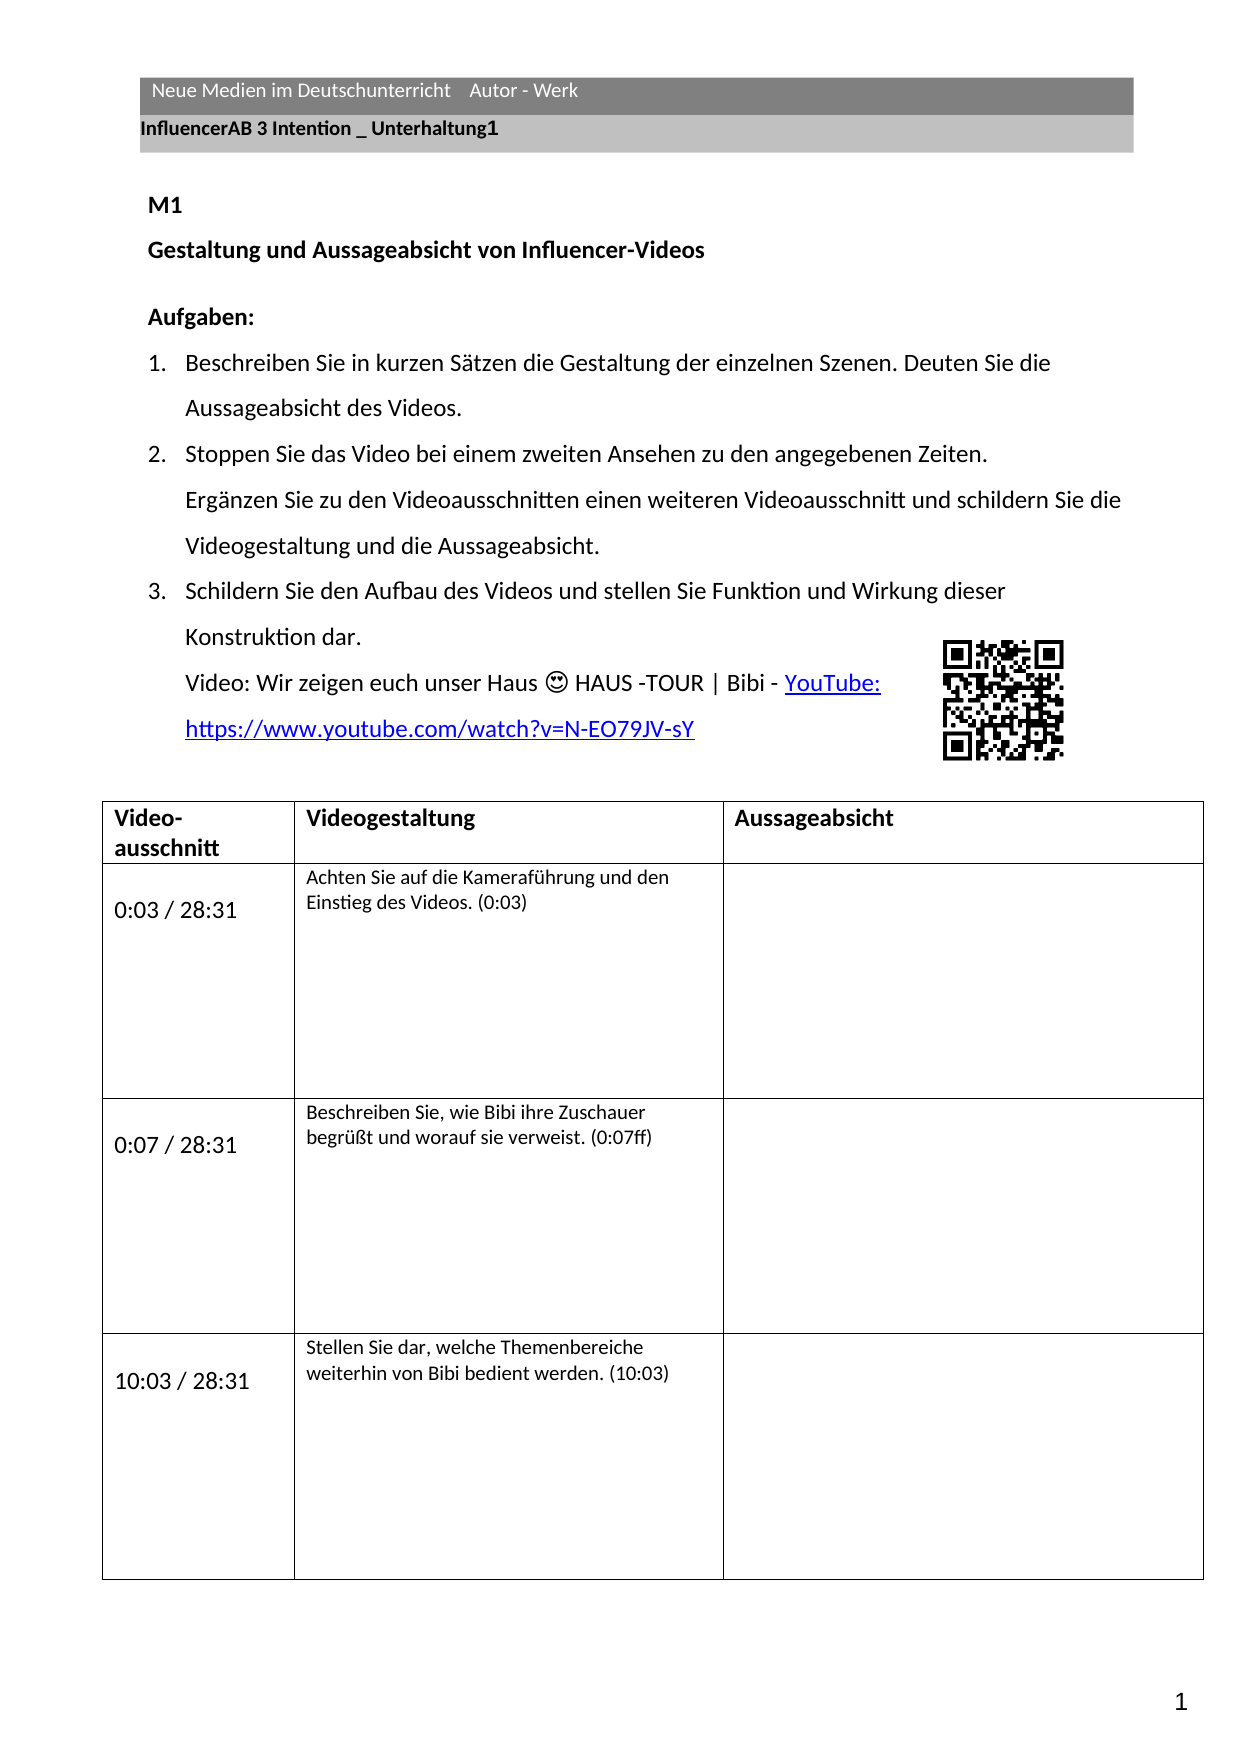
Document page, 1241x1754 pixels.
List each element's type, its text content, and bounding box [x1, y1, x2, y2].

list Stoppen Sie das Video bei einem zweiten Ansehen zu den angegebenen Zeiten. Ergänzen Sie zu den Videoausschnitten einen weiteren Videoausschnitt und schildern Sie die Videogestaltung und die Aussageabsicht. [148, 438, 1122, 560]
text M1 Gestaltung und Aussageabsicht von Influencer-Videos [148, 189, 1122, 265]
table_cell [724, 864, 1203, 1098]
table_cell Achten Sie auf die Kameraführung und den Einstieg des Videos. (0:03) [295, 864, 723, 1098]
table_header Aussageabsicht [724, 802, 1203, 863]
list Beschreiben Sie in kurzen Sätzen die Gestaltung der einzelnen Szenen. Deuten Sie die Aussageabsicht des Videos. [148, 347, 1122, 423]
picture [925, 623, 1080, 777]
text Aufgaben: [148, 301, 1122, 332]
table_header Video-ausschnitt [103, 802, 294, 863]
table_cell 0:03 / 28:31 [103, 864, 294, 1098]
table_cell Beschreiben Sie, wie Bibi ihre Zuschauer begrüßt und worauf sie verweist. (0:07ff) [295, 1099, 723, 1333]
list Schildern Sie den Aufbau des Videos und stellen Sie Funktion und Wirkung dieser Konstruktion dar. [148, 576, 1122, 652]
table_cell 10:03 / 28:31 [103, 1334, 294, 1578]
table_cell [724, 1099, 1203, 1333]
text Video: Wir zeigen euch unser Haus 😍 HAUS -TOUR | Bibi - YouTube: https://www.youtube.com/watch?v=N-EO79JV-sY [185, 667, 1122, 786]
table_cell [724, 1334, 1203, 1578]
table_cell 0:07 / 28:31 [103, 1099, 294, 1333]
table_header Videogestaltung [295, 802, 723, 863]
table_cell Stellen Sie dar, welche Themenbereiche weiterhin von Bibi bedient werden. (10:03) [295, 1334, 723, 1578]
